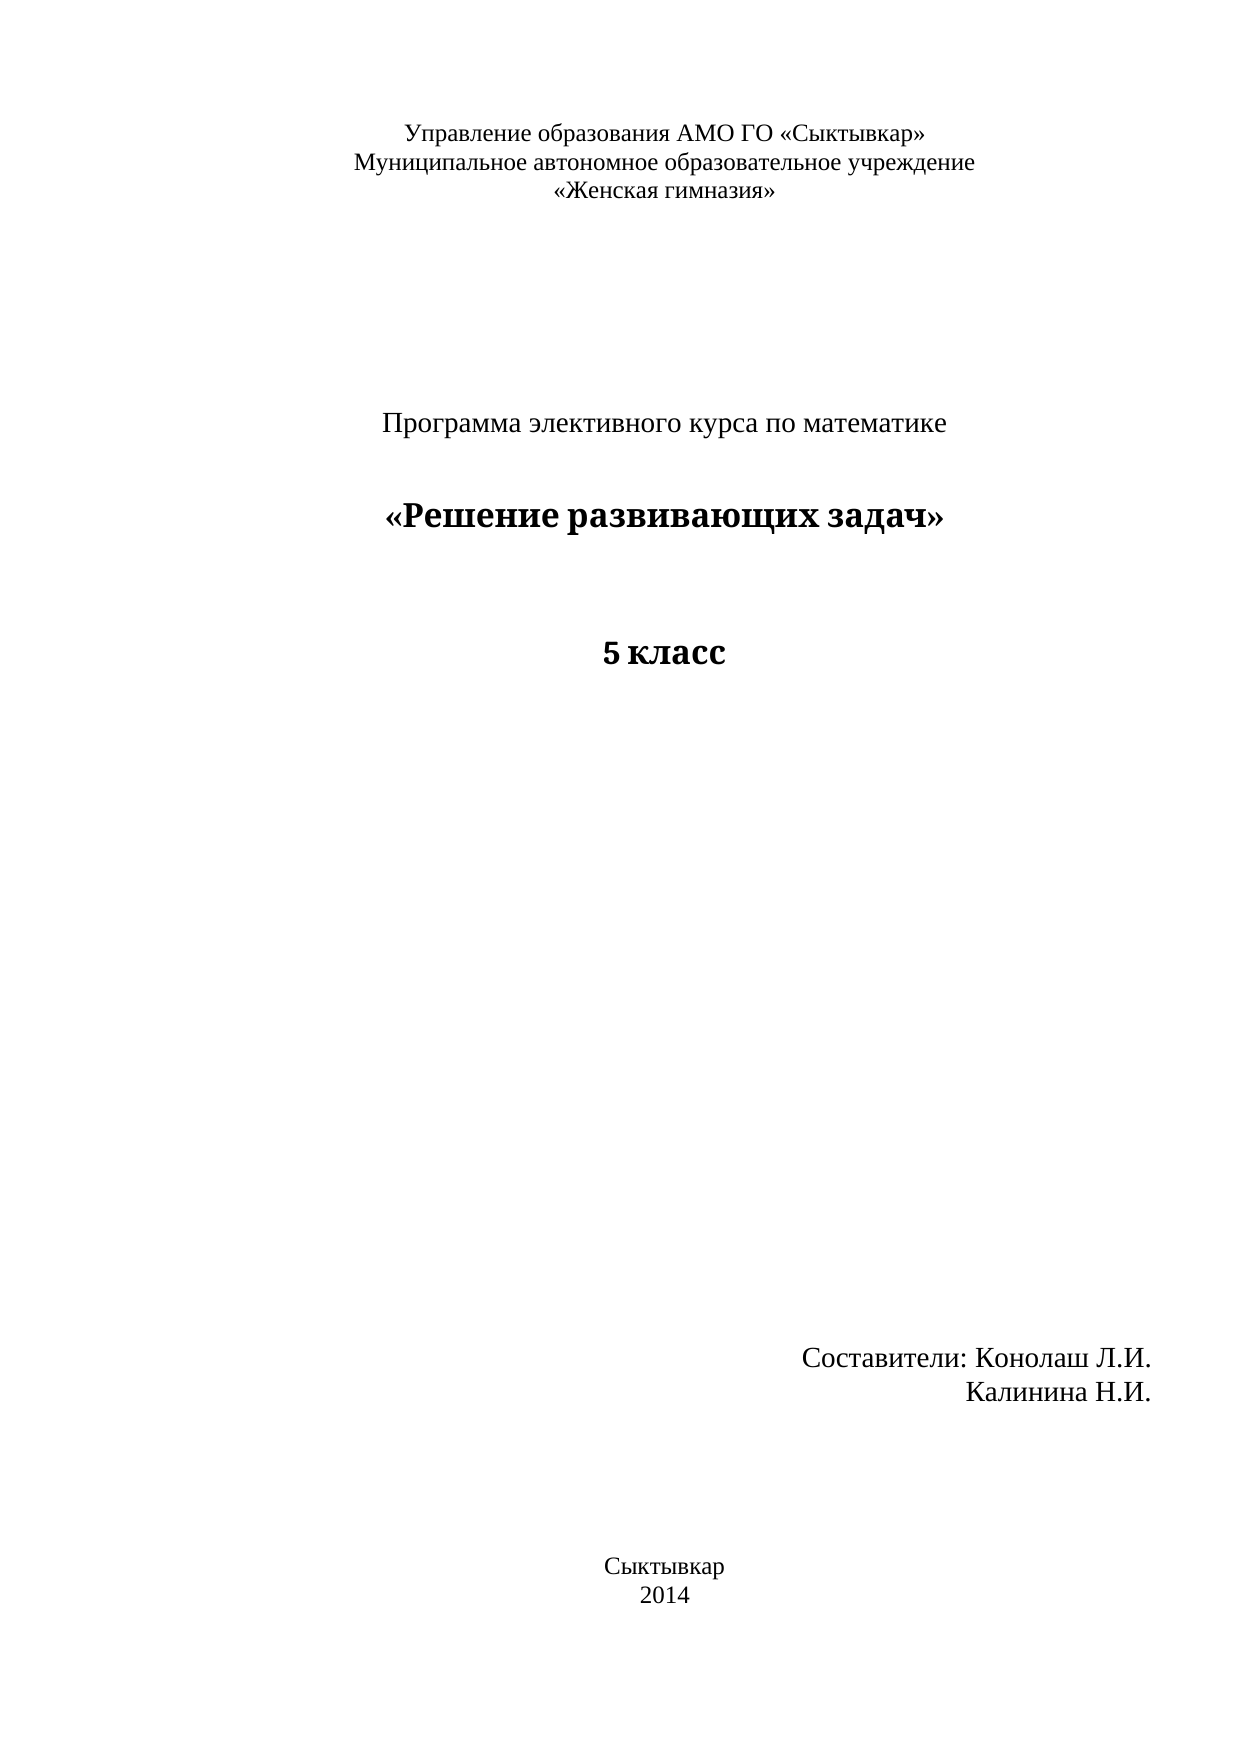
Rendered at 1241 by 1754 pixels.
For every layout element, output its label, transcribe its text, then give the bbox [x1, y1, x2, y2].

text Управление образования АМО ГО «Сыктывкар» [177, 118, 1152, 147]
text Составители: Конолаш Л.И. [140, 1340, 1152, 1374]
text 2014 [140, 1580, 1152, 1608]
text «Женская гимназия» [177, 176, 1152, 204]
text Муниципальное автономное образовательное учреждение [177, 147, 1152, 176]
text Программа элективного курса по математике [177, 406, 1152, 439]
text Сыктывкар [140, 1551, 1152, 1580]
subtitle 5 класс [177, 634, 1152, 673]
subtitle «Решение развивающих задач» [177, 498, 1152, 536]
text Калинина Н.И. [140, 1374, 1152, 1407]
